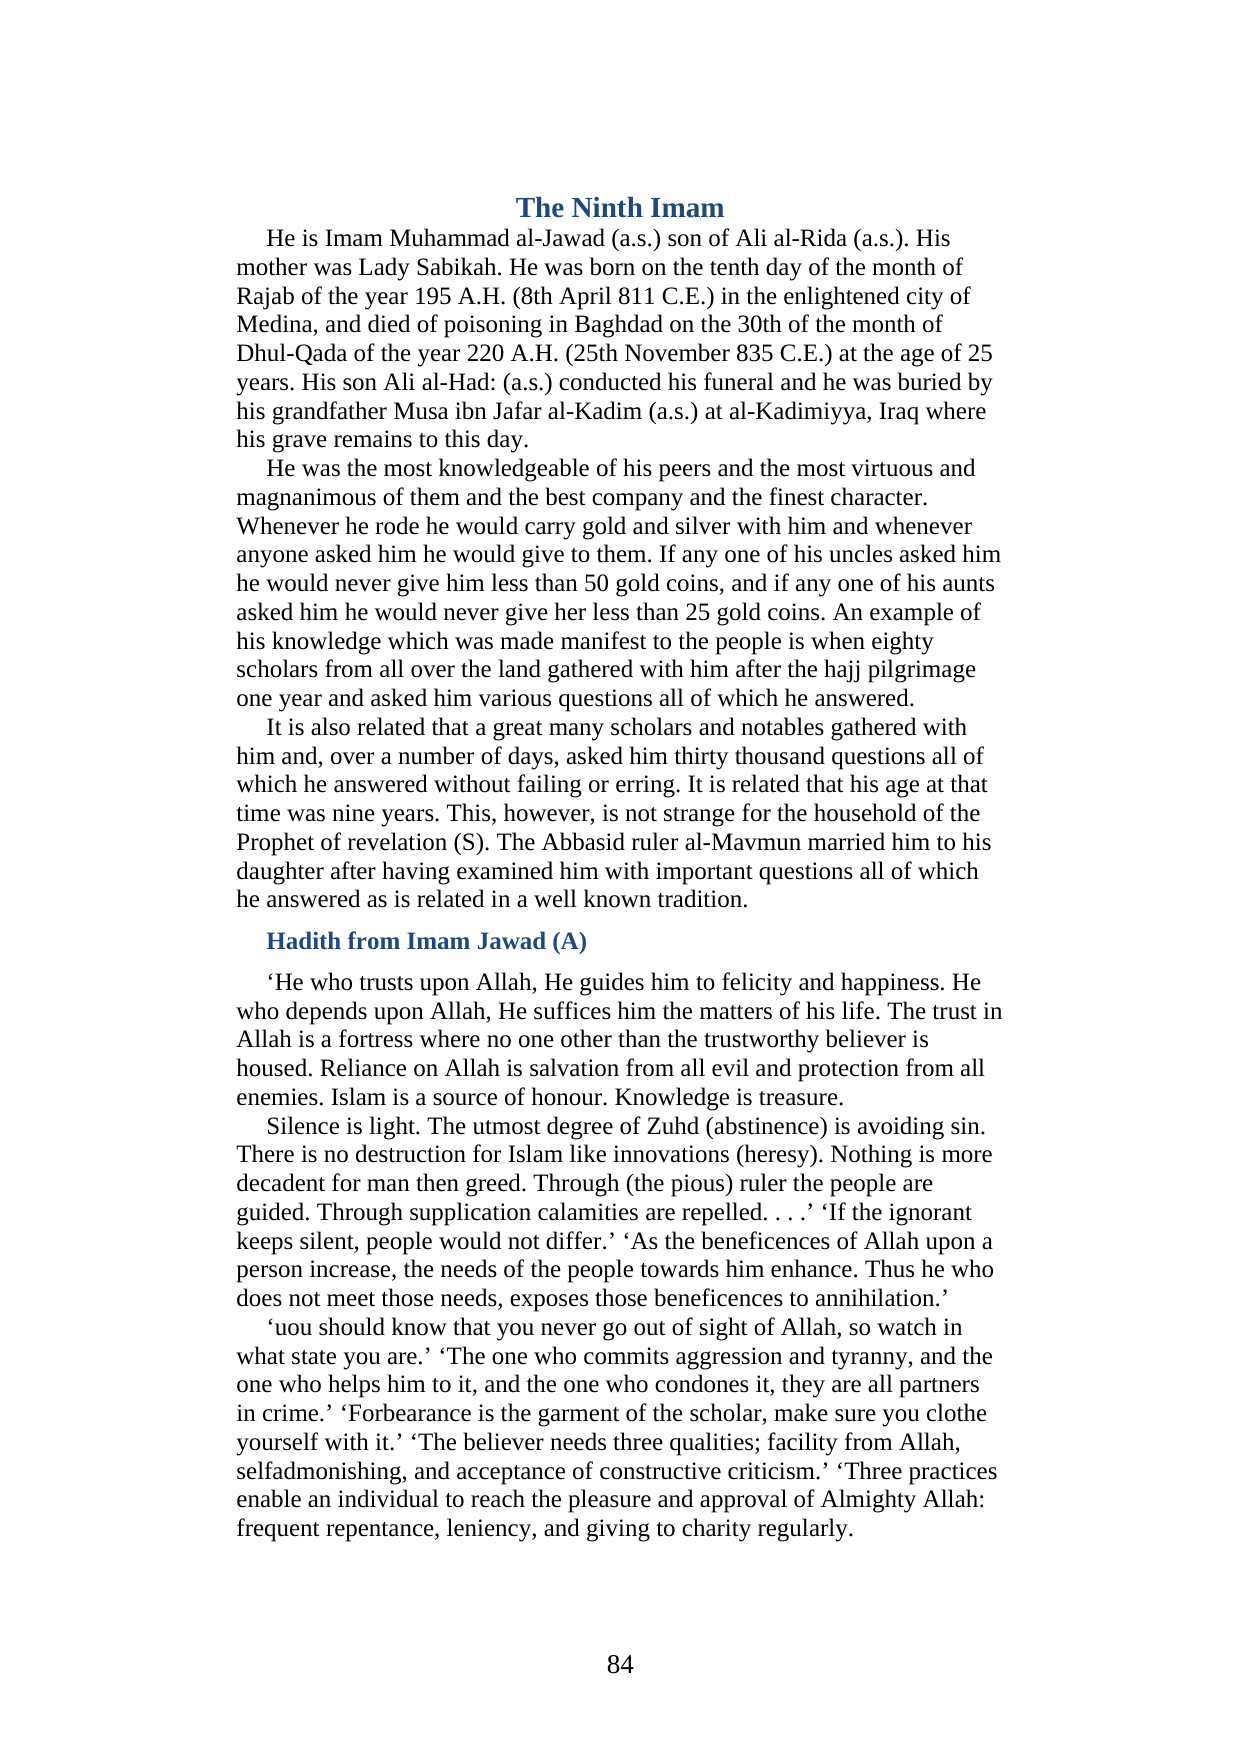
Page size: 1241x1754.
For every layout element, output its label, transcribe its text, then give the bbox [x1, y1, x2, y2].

text ‘uou should know that you never go out of sight of Allah, so watch in what state you are.’ ‘The one who commits aggression and tyranny, and the one who helps him to it, and the one who condones it, they are all partners in crime.’ ‘Forbearance is the garment of the scholar, make sure you clothe yourself with it.’ ‘The believer needs three qualities; facility from Allah, selfadmonishing, and acceptance of constructive criticism.’ ‘Three practices enable an individual to reach the pleasure and approval of Almighty Allah: frequent repentance, leniency, and giving to charity regularly. [236, 1312, 1004, 1542]
text Silence is light. The utmost degree of Zuhd (abstinence) is avoiding sin. There is no destruction for Islam like innovations (heresy). Nothing is more decadent for man then greed. Through (the pious) ruler the people are guided. Through supplication calamities are repelled. . . .’ ‘If the ignorant keeps silent, people would not differ.’ ‘As the beneficences of Allah upon a person increase, the needs of the people towards him enhance. Thus he who does not meet those needs, exposes those beneficences to annihilation.’ [236, 1111, 1004, 1312]
text He is Imam Muhammad al-Jawad (a.s.) son of Ali al-Rida (a.s.). His mother was Lady Sabikah. He was born on the tenth day of the month of Rajab of the year 195 A.H. (8th April 811 C.E.) in the enlightened city of Medina, and died of poisoning in Baghdad on the 30th of the month of Dhul-Qada of the year 220 A.H. (25th November 835 C.E.) at the age of 25 years. His son Ali al-Had: (a.s.) conducted his funeral and he was buried by his grandfather Musa ibn Jafar al-Kadim (a.s.) at al-Kadimiyya, Iraq where his grave remains to this day. [236, 223, 1004, 453]
subtitle Hadith from Imam Jawad (A) [236, 926, 1004, 954]
text ‘He who trusts upon Allah, He guides him to felicity and happiness. He who depends upon Allah, He suffices him the matters of his life. The trust in Allah is a fortress where no one other than the trustworthy believer is housed. Reliance on Allah is salvation from all evil and protection from all enemies. Islam is a source of honour. Knowledge is treasure. [236, 967, 1004, 1111]
text It is also related that a great many scholars and notables gathered with him and, over a number of days, asked him thirty thousand questions all of which he answered without failing or erring. It is related that his age at that time was nine years. This, however, is not strange for the household of the Prophet of revelation (S). The Abbasid ruler al-Mavmun married him to his daughter after having examined him with important questions all of which he answered as is related in a well known tradition. [236, 712, 1004, 913]
subtitle The Ninth Imam [236, 190, 1004, 223]
text He was the most knowledgeable of his peers and the most virtuous and magnanimous of them and the best company and the finest character. Whenever he rode he would carry gold and silver with him and whenever anyone asked him he would give to them. If any one of his uncles asked him he would never give him less than 50 gold coins, and if any one of his aunts asked him he would never give her less than 25 gold coins. An example of his knowledge which was made manifest to the people is when eighty scholars from all over the land gathered with him after the hajj pilgrimage one year and asked him various questions all of which he answered. [236, 453, 1004, 712]
